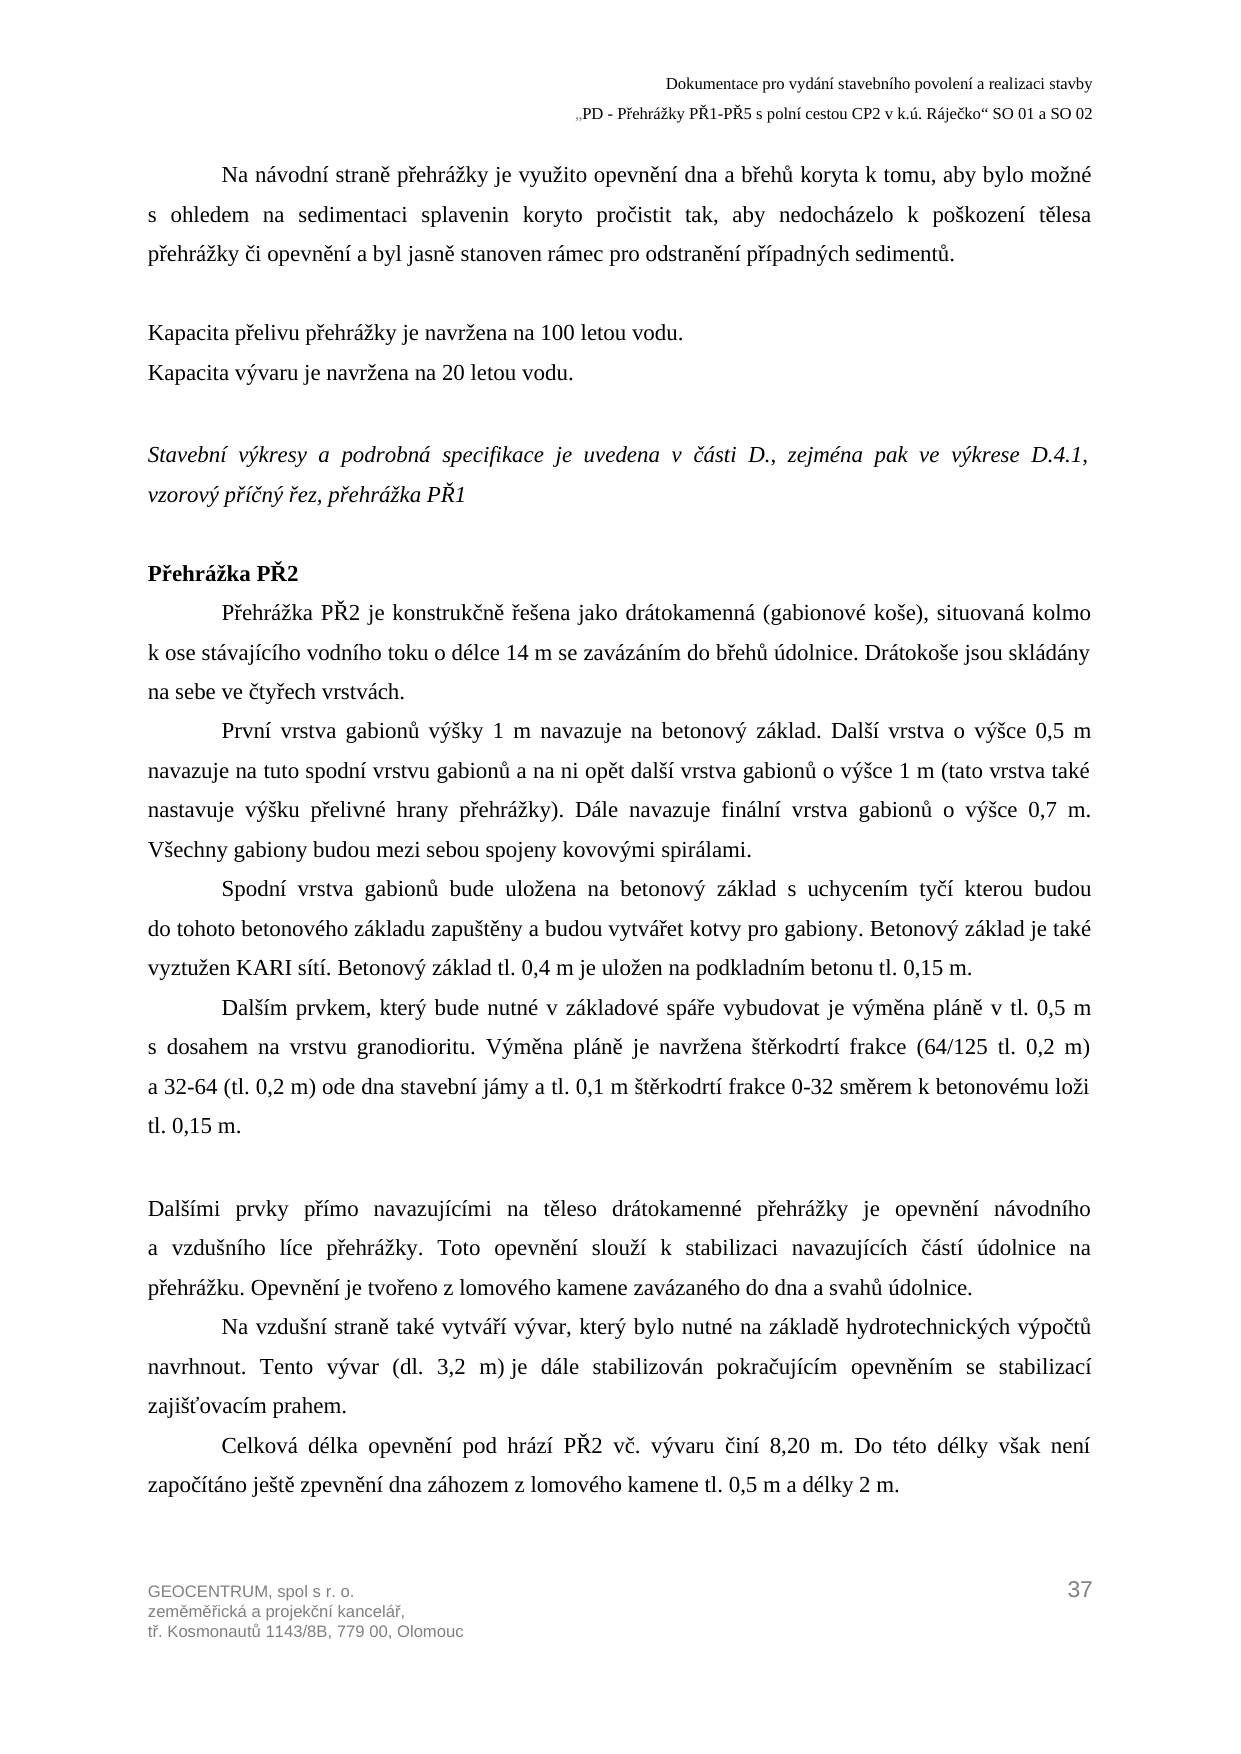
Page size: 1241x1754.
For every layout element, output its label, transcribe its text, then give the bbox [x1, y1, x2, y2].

text Na vzdušní straně také vytváří vývar, který bylo nutné na základě hydrotechnických výpočtů navrhnout. Tento vývar (dl. 3,2 m) je dále stabilizován pokračujícím opevněním se stabilizací zajišťovacím prahem. [148, 1313, 1092, 1419]
text Stavební výkresy a podrobná specifikace je uvedena v části D., zejména pak ve výkrese D.4.1, vzorový příčný řez, přehrážka PŘ1 [148, 441, 1092, 507]
text Dalším prvkem, který bude nutné v základové spáře vybudovat je výměna pláně v tl. 0,5 m s dosahem na vrstvu granodioritu. Výměna pláně je navržena štěrkodrtí frakce (64/125 tl. 0,2 m) a 32-64 (tl. 0,2 m) ode dna stavební jámy a tl. 0,1 m štěrkodrtí frakce 0-32 směrem k betonovému loži tl. 0,15 m. [148, 994, 1092, 1139]
text Kapacita přelivu přehrážky je navržena na 100 letou vodu. [148, 319, 1092, 346]
text Přehrážka PŘ2 je konstrukčně řešena jako drátokamenná (gabionové koše), situovaná kolmo k ose stávajícího vodního toku o délce 14 m se zavázáním do břehů údolnice. Drátokoše jsou skládány na sebe ve čtyřech vrstvách. [148, 599, 1092, 704]
text Kapacita vývaru je navržena na 20 letou vodu. [148, 359, 1092, 385]
text Spodní vrstva gabionů bude uložena na betonový základ s uchycením tyčí kterou budou do tohoto betonového základu zapuštěny a budou vytvářet kotvy pro gabiony. Betonový základ je také vyztužen KARI sítí. Betonový základ tl. 0,4 m je uložen na podkladním betonu tl. 0,15 m. [148, 876, 1092, 981]
text Přehrážka PŘ2 [148, 560, 1092, 586]
text První vrstva gabionů výšky 1 m navazuje na betonový základ. Další vrstva o výšce 0,5 m navazuje na tuto spodní vrstvu gabionů a na ni opět další vrstva gabionů o výšce 1 m (tato vrstva také nastavuje výšku přelivné hrany přehrážky). Dále navazuje finální vrstva gabionů o výšce 0,7 m. Všechny gabiony budou mezi sebou spojeny kovovými spirálami. [148, 718, 1092, 862]
text Dalšími prvky přímo navazujícími na těleso drátokamenné přehrážky je opevnění návodního a vzdušního líce přehrážky. Toto opevnění slouží k stabilizaci navazujících částí údolnice na přehrážku. Opevnění je tvořeno z lomového kamene zavázaného do dna a svahů údolnice. [148, 1195, 1092, 1300]
text Na návodní straně přehrážky je využito opevnění dna a břehů koryta k tomu, aby bylo možné s ohledem na sedimentaci splavenin koryto pročistit tak, aby nedocházelo k poškození tělesa přehrážky či opevnění a byl jasně stanoven rámec pro odstranění případných sedimentů. [148, 161, 1092, 267]
text Celková délka opevnění pod hrází PŘ2 vč. vývaru činí 8,20 m. Do této délky však není započítáno ještě zpevnění dna záhozem z lomového kamene tl. 0,5 m a délky 2 m. [148, 1432, 1092, 1498]
